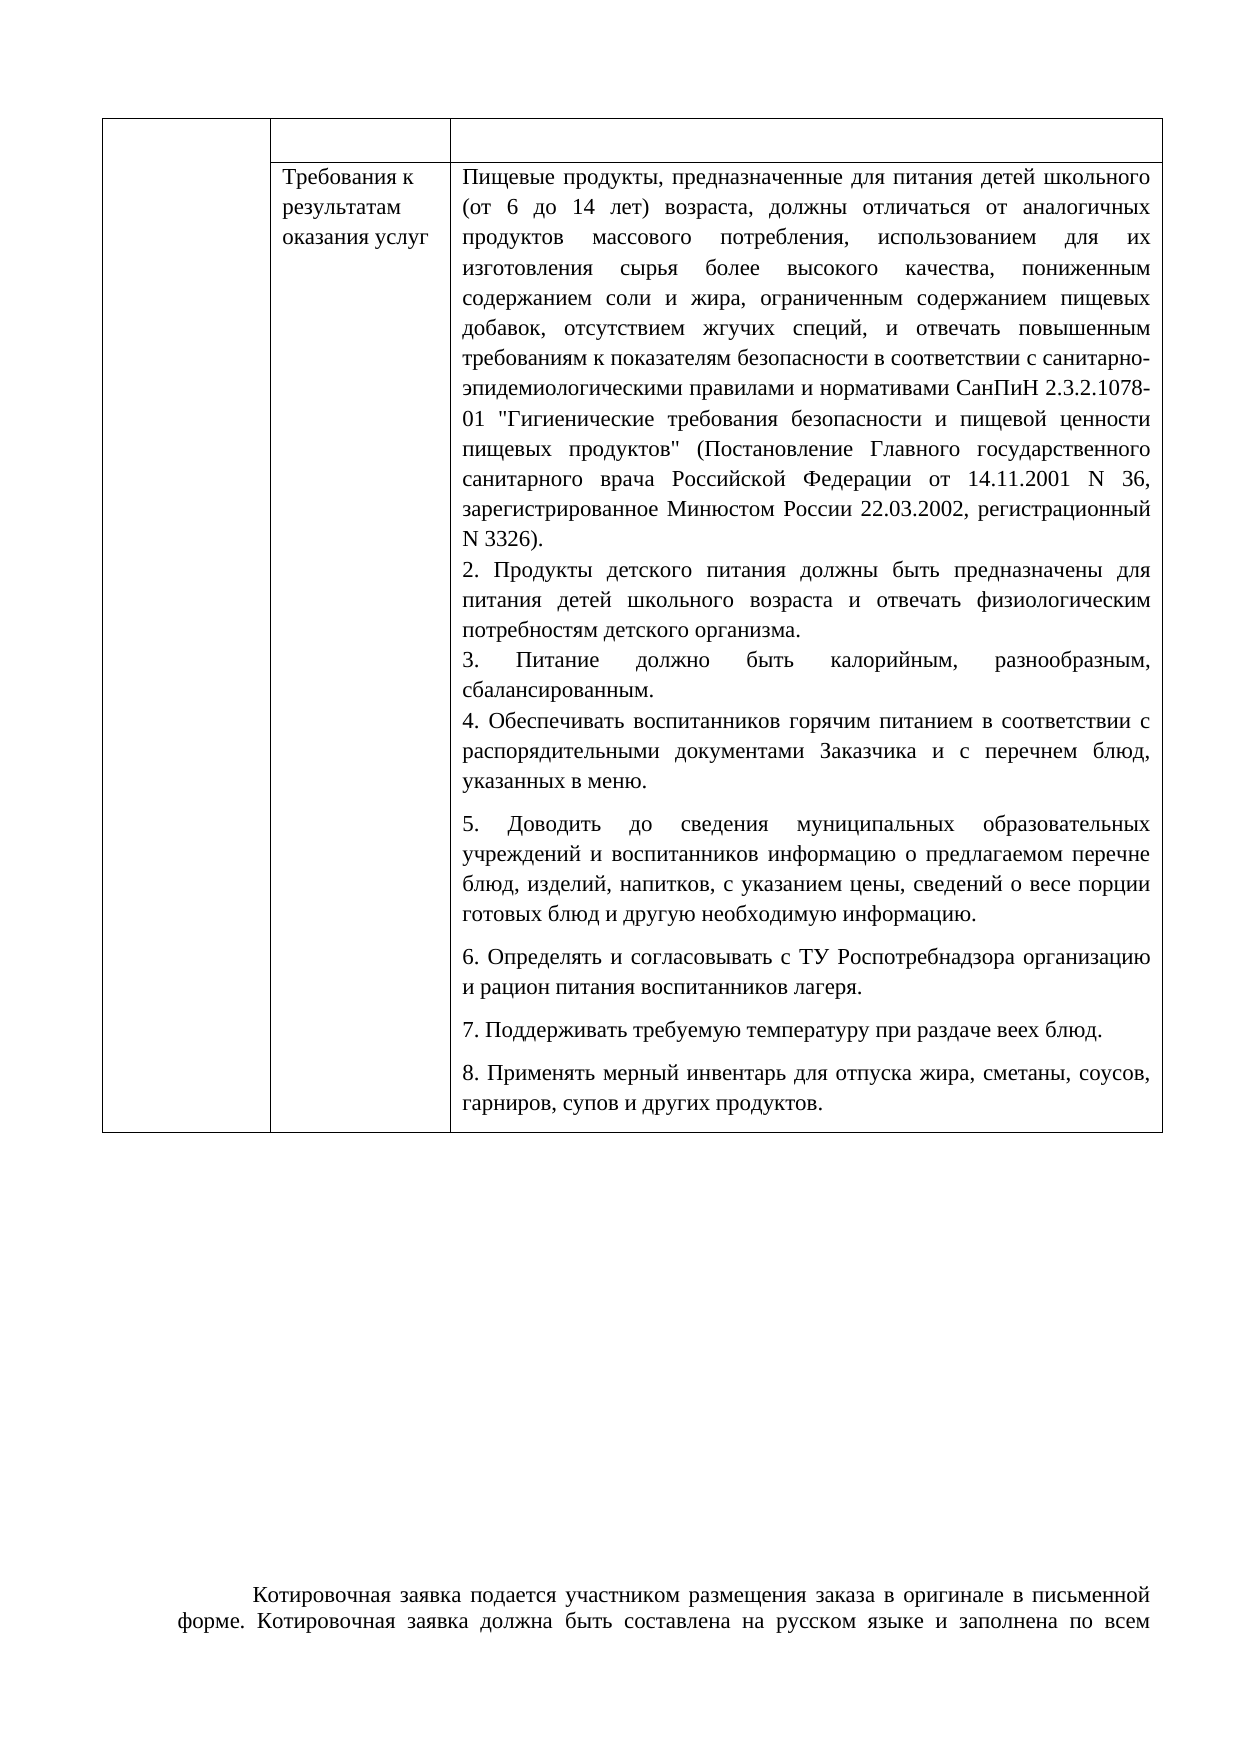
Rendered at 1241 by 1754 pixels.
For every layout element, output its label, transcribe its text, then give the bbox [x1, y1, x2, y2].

table_cell Пищевые продукты, предназначенные для питания детей школьного (от 6 до 14 лет) возраста, должны отличаться от аналогичных продуктов массового потребления, использованием для их изготовления сырья более высокого качества, пониженным содержанием соли и жира, ограниченным содержанием пищевых добавок, отсутствием жгучих специй, и отвечать повышенным требованиям к показателям безопасности в соответствии с санитарно-эпидемиологическими правилами и нормативами СанПиН 2.3.2.1078-01 "Гигиенические требования безопасности и пищевой ценности пищевых продуктов" (Постановление Главного государственного санитарного врача Российской Федерации от 14.11.2001 N 36, зарегистрированное Минюстом России 22.03.2002, регистрационный N 3326). 2. Продукты детского питания должны быть предназначены для питания детей школьного возраста и отвечать физиологическим потребностям детского организма. 3. Питание должно быть калорийным, разнообразным, сбалансированным. 4. Обеспечивать воспитанников горячим питанием в соответствии с распорядительными документами Заказчика и с перечнем блюд, указанных в меню. 5. Доводить до сведения муниципальных образовательных учреждений и воспитанников информацию о предлагаемом перечне блюд, изделий, напитков, с указанием цены, сведений о весе порции готовых блюд и другую необходимую информацию. 6. Определять и согласовывать с ТУ Роспотребнадзора организацию и рацион питания воспитанников лагеря. 7. Поддерживать требуемую температуру при раздаче веех блюд. 8. Применять мерный инвентарь для отпуска жира, сметаны, соусов, гарниров, супов и других продуктов. [451, 163, 1162, 1132]
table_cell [451, 119, 1162, 162]
table_cell Требования к результатам оказания услуг [271, 163, 450, 1132]
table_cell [271, 119, 450, 162]
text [177, 1581, 1152, 1634]
